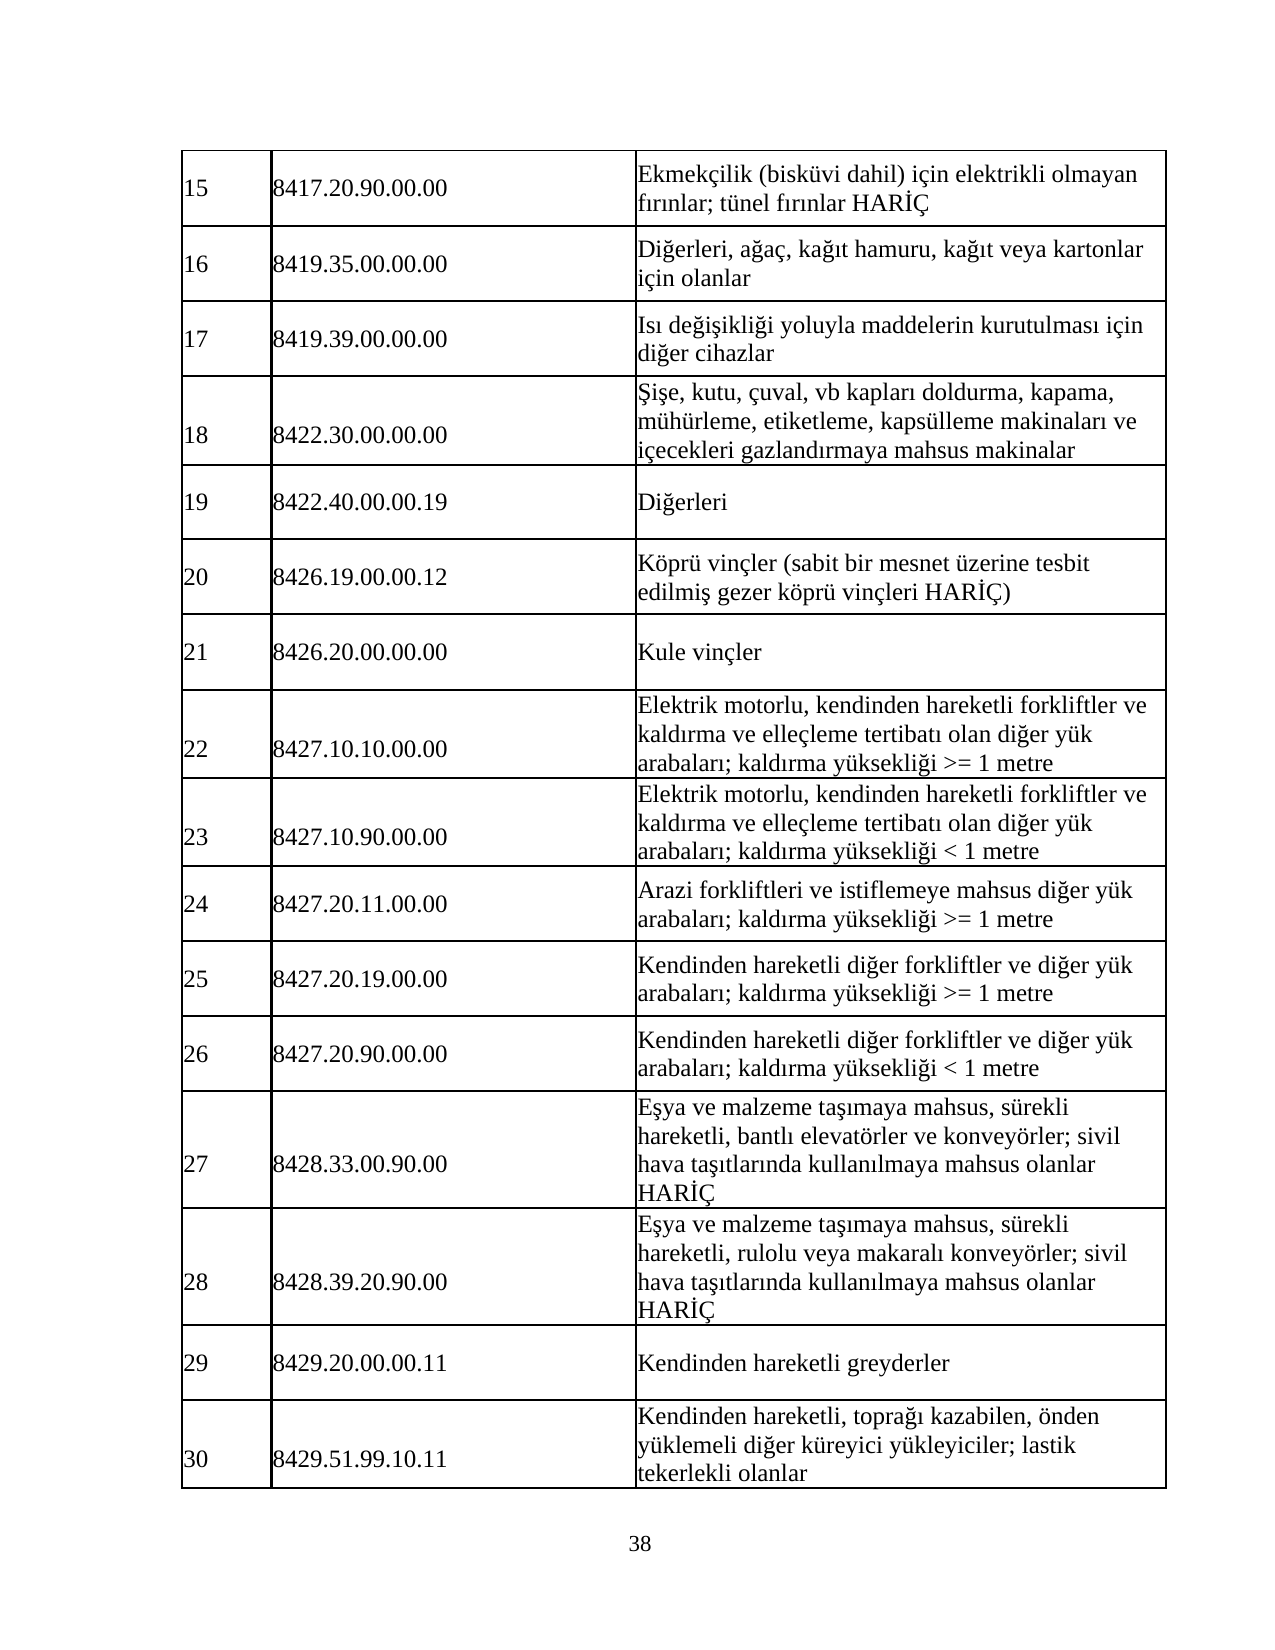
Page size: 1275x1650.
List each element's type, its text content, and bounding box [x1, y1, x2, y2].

table_cell Eşya ve malzeme taşımaya mahsus, sürekli hareketli, rulolu veya makaralı konveyörler; sivil hava taşıtlarında kullanılmaya mahsus olanlar HARİÇ [637, 1209, 1165, 1324]
table_cell Isı değişikliği yoluyla maddelerin kurutulması için diğer cihazlar [637, 302, 1165, 375]
table_header Ekmekçilik (bisküvi dahil) için elektrikli olmayan fırınlar; tünel fırınlar HARİÇ [637, 151, 1165, 225]
table_cell 20 [183, 540, 270, 613]
table_header 15 [183, 151, 270, 225]
table_cell Kendinden hareketli greyderler [637, 1326, 1165, 1399]
table_cell Eşya ve malzeme taşımaya mahsus, sürekli hareketli, bantlı elevatörler ve konveyörler; sivil hava taşıtlarında kullanılmaya mahsus olanlar HARİÇ [637, 1092, 1165, 1207]
table_cell Elektrik motorlu, kendinden hareketli forkliftler ve kaldırma ve elleçleme tertibatı olan diğer yük arabaları; kaldırma yüksekliği < 1 metre [637, 779, 1165, 865]
table_cell 8427.10.90.00.00 [273, 779, 635, 865]
table_cell Kendinden hareketli diğer forkliftler ve diğer yük arabaları; kaldırma yüksekliği < 1 metre [637, 1017, 1165, 1090]
table_cell 21 [183, 615, 270, 688]
table_cell Kendinden hareketli diğer forkliftler ve diğer yük arabaları; kaldırma yüksekliği >= 1 metre [637, 942, 1165, 1015]
table_cell 29 [183, 1326, 270, 1399]
table_cell Diğerleri [637, 466, 1165, 538]
table_cell 24 [183, 867, 270, 940]
table_cell 19 [183, 466, 270, 538]
table_cell 8419.35.00.00.00 [273, 227, 635, 300]
table_cell 8429.20.00.00.11 [273, 1326, 635, 1399]
table_cell 8427.10.10.00.00 [273, 691, 635, 777]
table_cell Köprü vinçler (sabit bir mesnet üzerine tesbit edilmiş gezer köprü vinçleri HARİÇ) [637, 540, 1165, 613]
table_cell Kule vinçler [637, 615, 1165, 688]
table_cell Şişe, kutu, çuval, vb kapları doldurma, kapama, mühürleme, etiketleme, kapsülleme makinaları ve içecekleri gazlandırmaya mahsus makinalar [637, 377, 1165, 463]
table_cell 28 [183, 1209, 270, 1324]
table_cell 8426.20.00.00.00 [273, 615, 635, 688]
table_cell 8427.20.11.00.00 [273, 867, 635, 940]
table_cell 26 [183, 1017, 270, 1090]
table_cell 8428.39.20.90.00 [273, 1209, 635, 1324]
table_cell Elektrik motorlu, kendinden hareketli forkliftler ve kaldırma ve elleçleme tertibatı olan diğer yük arabaları; kaldırma yüksekliği >= 1 metre [637, 691, 1165, 777]
table_cell 17 [183, 302, 270, 375]
table_cell 18 [183, 377, 270, 463]
table_header 8417.20.90.00.00 [273, 151, 635, 225]
table_cell 8419.39.00.00.00 [273, 302, 635, 375]
table_cell 8427.20.19.00.00 [273, 942, 635, 1015]
table_cell 8426.19.00.00.12 [273, 540, 635, 613]
table_cell 23 [183, 779, 270, 865]
table_cell 16 [183, 227, 270, 300]
table_cell Kendinden hareketli, toprağı kazabilen, önden yüklemeli diğer küreyici yükleyiciler; lastik tekerlekli olanlar [637, 1401, 1165, 1487]
table_cell 25 [183, 942, 270, 1015]
table_cell 8422.40.00.00.19 [273, 466, 635, 538]
table_cell 30 [183, 1401, 270, 1487]
table_cell 27 [183, 1092, 270, 1207]
table_cell 8429.51.99.10.11 [273, 1401, 635, 1487]
table_cell 8427.20.90.00.00 [273, 1017, 635, 1090]
table_cell Arazi forkliftleri ve istiflemeye mahsus diğer yük arabaları; kaldırma yüksekliği >= 1 metre [637, 867, 1165, 940]
table_cell 8422.30.00.00.00 [273, 377, 635, 463]
table_cell Diğerleri, ağaç, kağıt hamuru, kağıt veya kartonlar için olanlar [637, 227, 1165, 300]
table_cell 8428.33.00.90.00 [273, 1092, 635, 1207]
table_cell 22 [183, 691, 270, 777]
